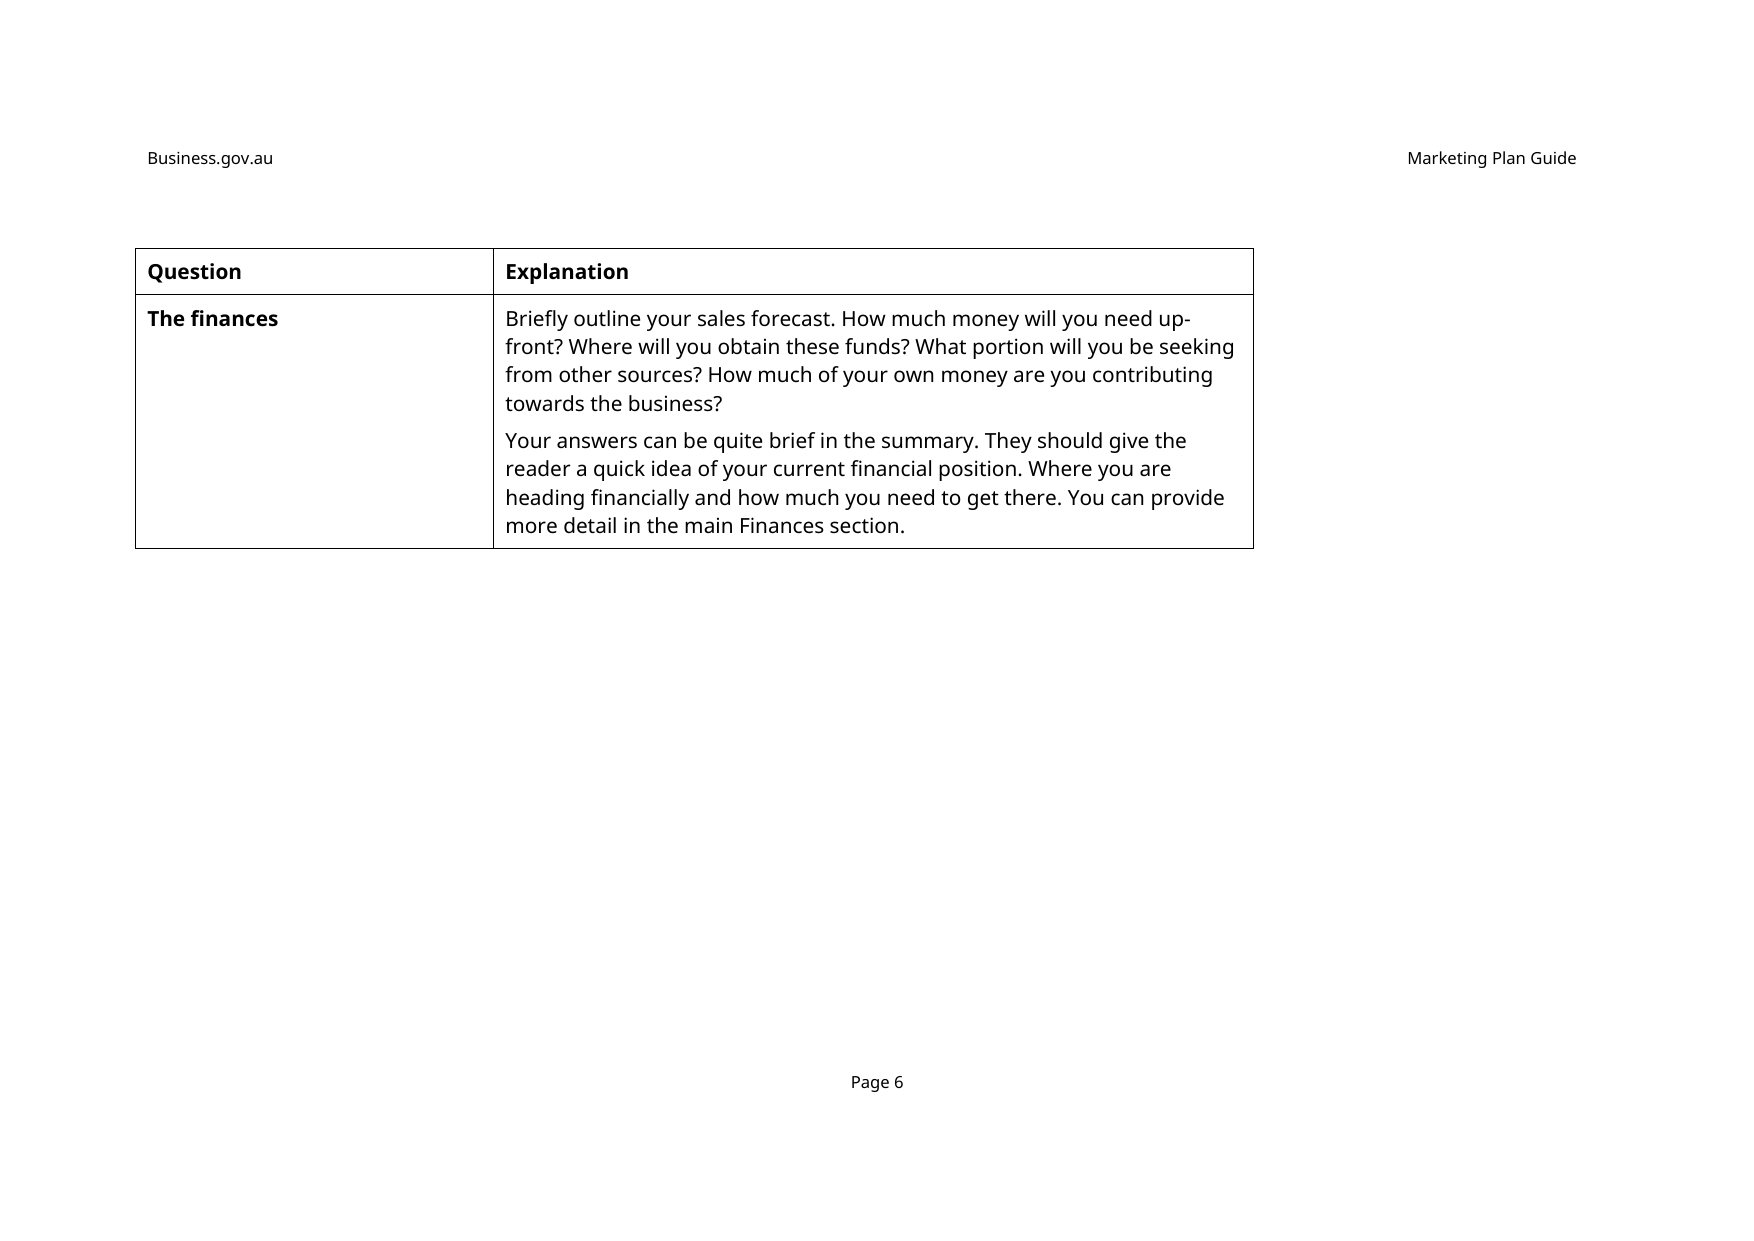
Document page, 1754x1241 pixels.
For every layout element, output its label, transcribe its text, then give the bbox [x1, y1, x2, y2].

table_cell The finances [136, 295, 493, 548]
table_header Question [136, 249, 493, 294]
table_header Explanation [494, 249, 1253, 294]
table_cell Briefly outline your sales forecast. How much money will you need up-front? Where will you obtain these funds? What portion will you be seeking from other sources? How much of your own money are you contributing towards the business? Your answers can be quite brief in the summary. They should give the reader a quick idea of your current financial position. Where you are heading financially and how much you need to get there. You can provide more detail in the main Finances section. [494, 295, 1253, 548]
